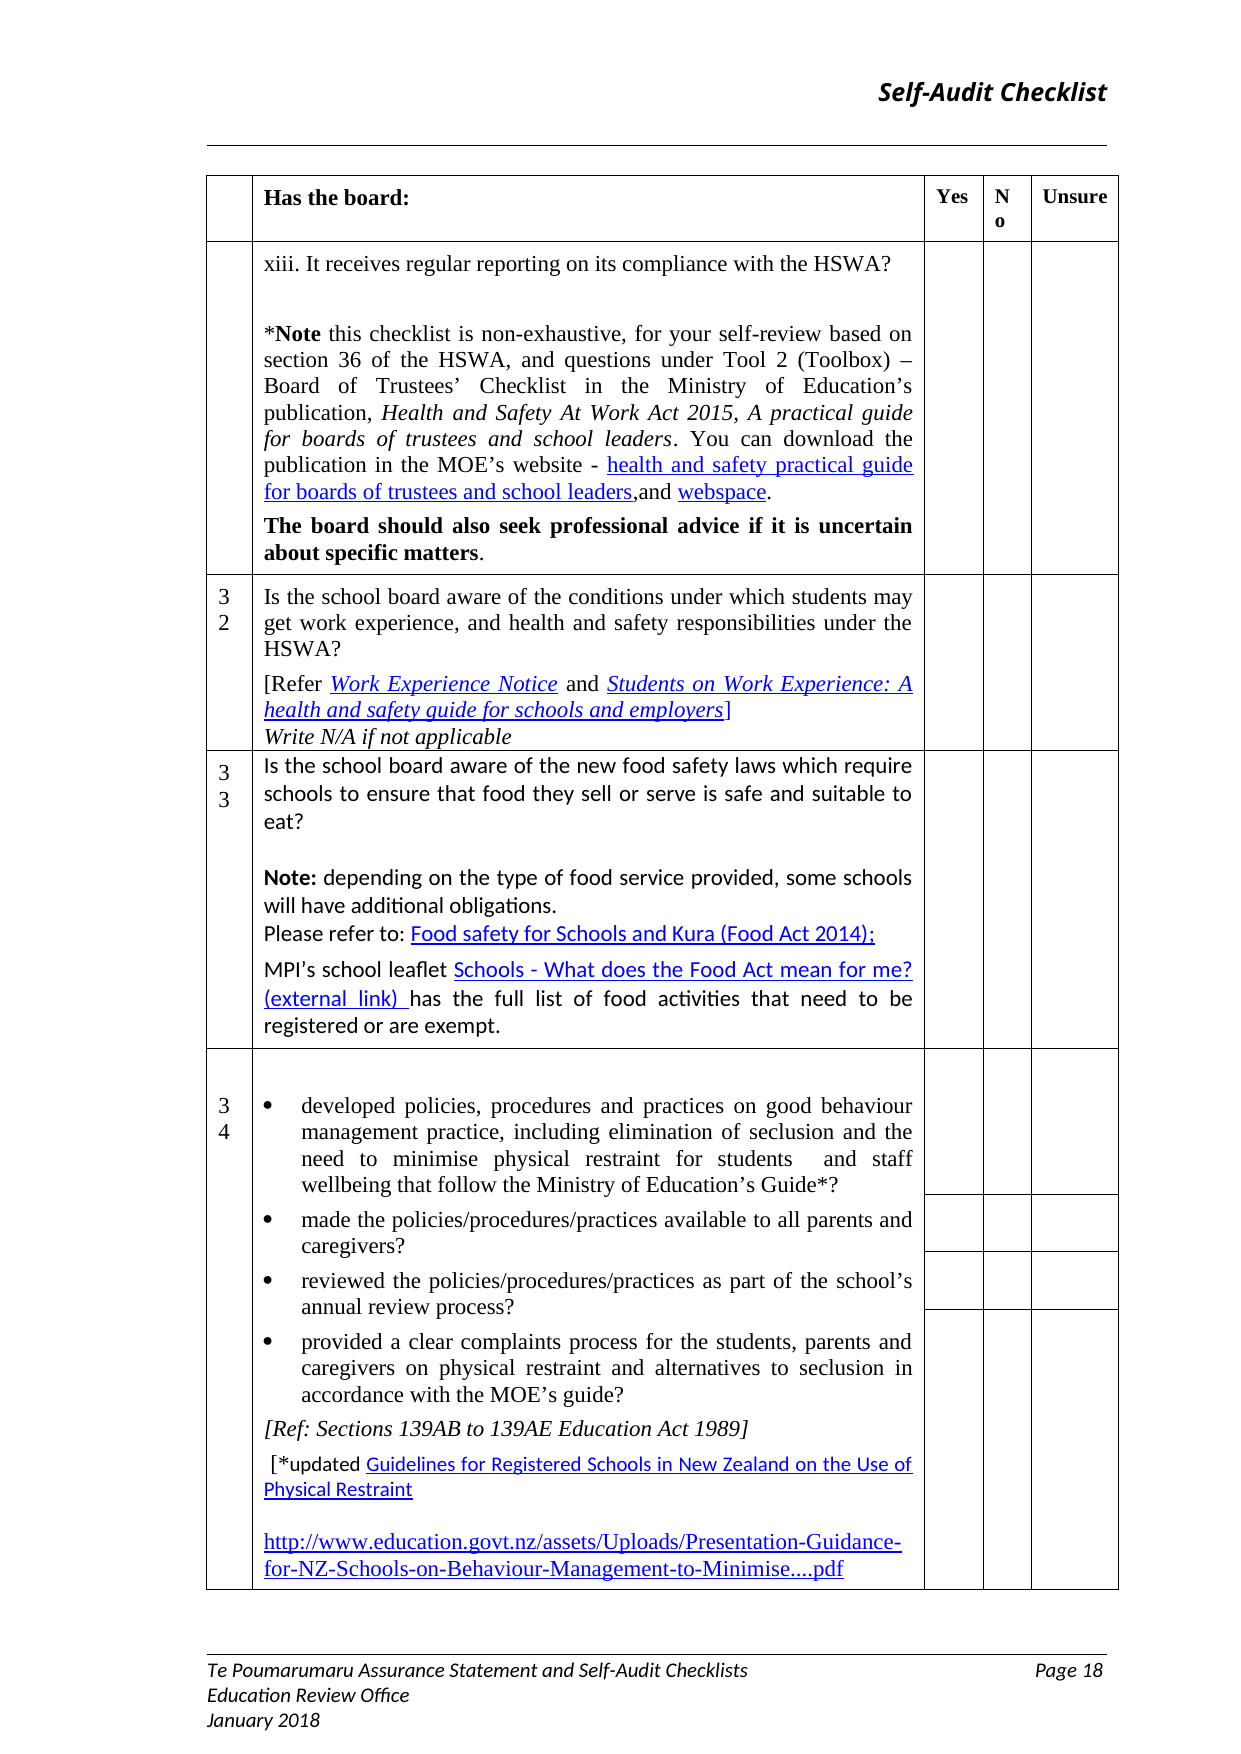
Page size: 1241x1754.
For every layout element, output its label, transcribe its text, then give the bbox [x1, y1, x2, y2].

table_cell [925, 1049, 983, 1193]
table_cell [984, 751, 1031, 1048]
table_cell [984, 575, 1031, 750]
table_cell developed policies, procedures and practices on good behaviour management practice, including elimination of seclusion and the need to minimise physical restraint for students and staff wellbeing that follow the Ministry of Education’s Guide*? made the policies/procedures/practices available to all parents and caregivers? reviewed the policies/procedures/practices as part of the school’s annual review process? provided a clear complaints process for the students, parents and caregivers on physical restraint and alternatives to seclusion in accordance with the MOE’s guide? [Ref: Sections 139AB to 139AE Education Act 1989] [*updated Guidelines for Registered Schools in New Zealand on the Use of Physical Restraint http://www.education.govt.nz/assets/Uploads/Presentation-Guidance-for-NZ-Schools-on-Behaviour-Management-to-Minimise....pdf [253, 1049, 924, 1589]
table_cell [984, 1049, 1031, 1193]
table_cell 34 [207, 1049, 252, 1589]
table_cell [925, 242, 983, 573]
table_cell [1032, 1252, 1118, 1309]
table_header Yes [925, 176, 983, 241]
table_header [207, 176, 252, 241]
table_cell [1032, 1195, 1118, 1251]
table_header Has the board: [253, 176, 924, 241]
table_cell [925, 1195, 983, 1251]
table_cell [1032, 751, 1118, 1048]
table_cell 33 [207, 751, 252, 1048]
table_cell [925, 1310, 983, 1589]
table_cell Is the school board aware of the conditions under which students may get work experience, and health and safety responsibilities under the HSWA? [Refer Work Experience Notice and Students on Work Experience: A health and safety guide for schools and employers] Write N/A if not applicable [253, 575, 924, 750]
table_cell [984, 242, 1031, 573]
table_header No [984, 176, 1031, 241]
table_cell 32 [207, 575, 252, 750]
table_cell Is the school board aware of the new food safety laws which require schools to ensure that food they sell or serve is safe and suitable to eat? Note: depending on the type of food service provided, some schools will have additional obligations. Please refer to: Food safety for Schools and Kura (Food Act 2014); MPI’s school leaflet Schools - What does the Food Act mean for me? (external link) has the full list of food activities that need to be registered or are exempt. [253, 751, 924, 1048]
table_cell [1032, 1049, 1118, 1193]
table_cell [1032, 1310, 1118, 1589]
table_cell [925, 1252, 983, 1309]
table_cell [984, 1195, 1031, 1251]
table_cell [984, 1310, 1031, 1589]
table_cell [984, 1252, 1031, 1309]
table_cell [1032, 575, 1118, 750]
table_cell [925, 575, 983, 750]
table_header Unsure [1032, 176, 1118, 241]
table_cell [1032, 242, 1118, 573]
table_cell [925, 751, 983, 1048]
